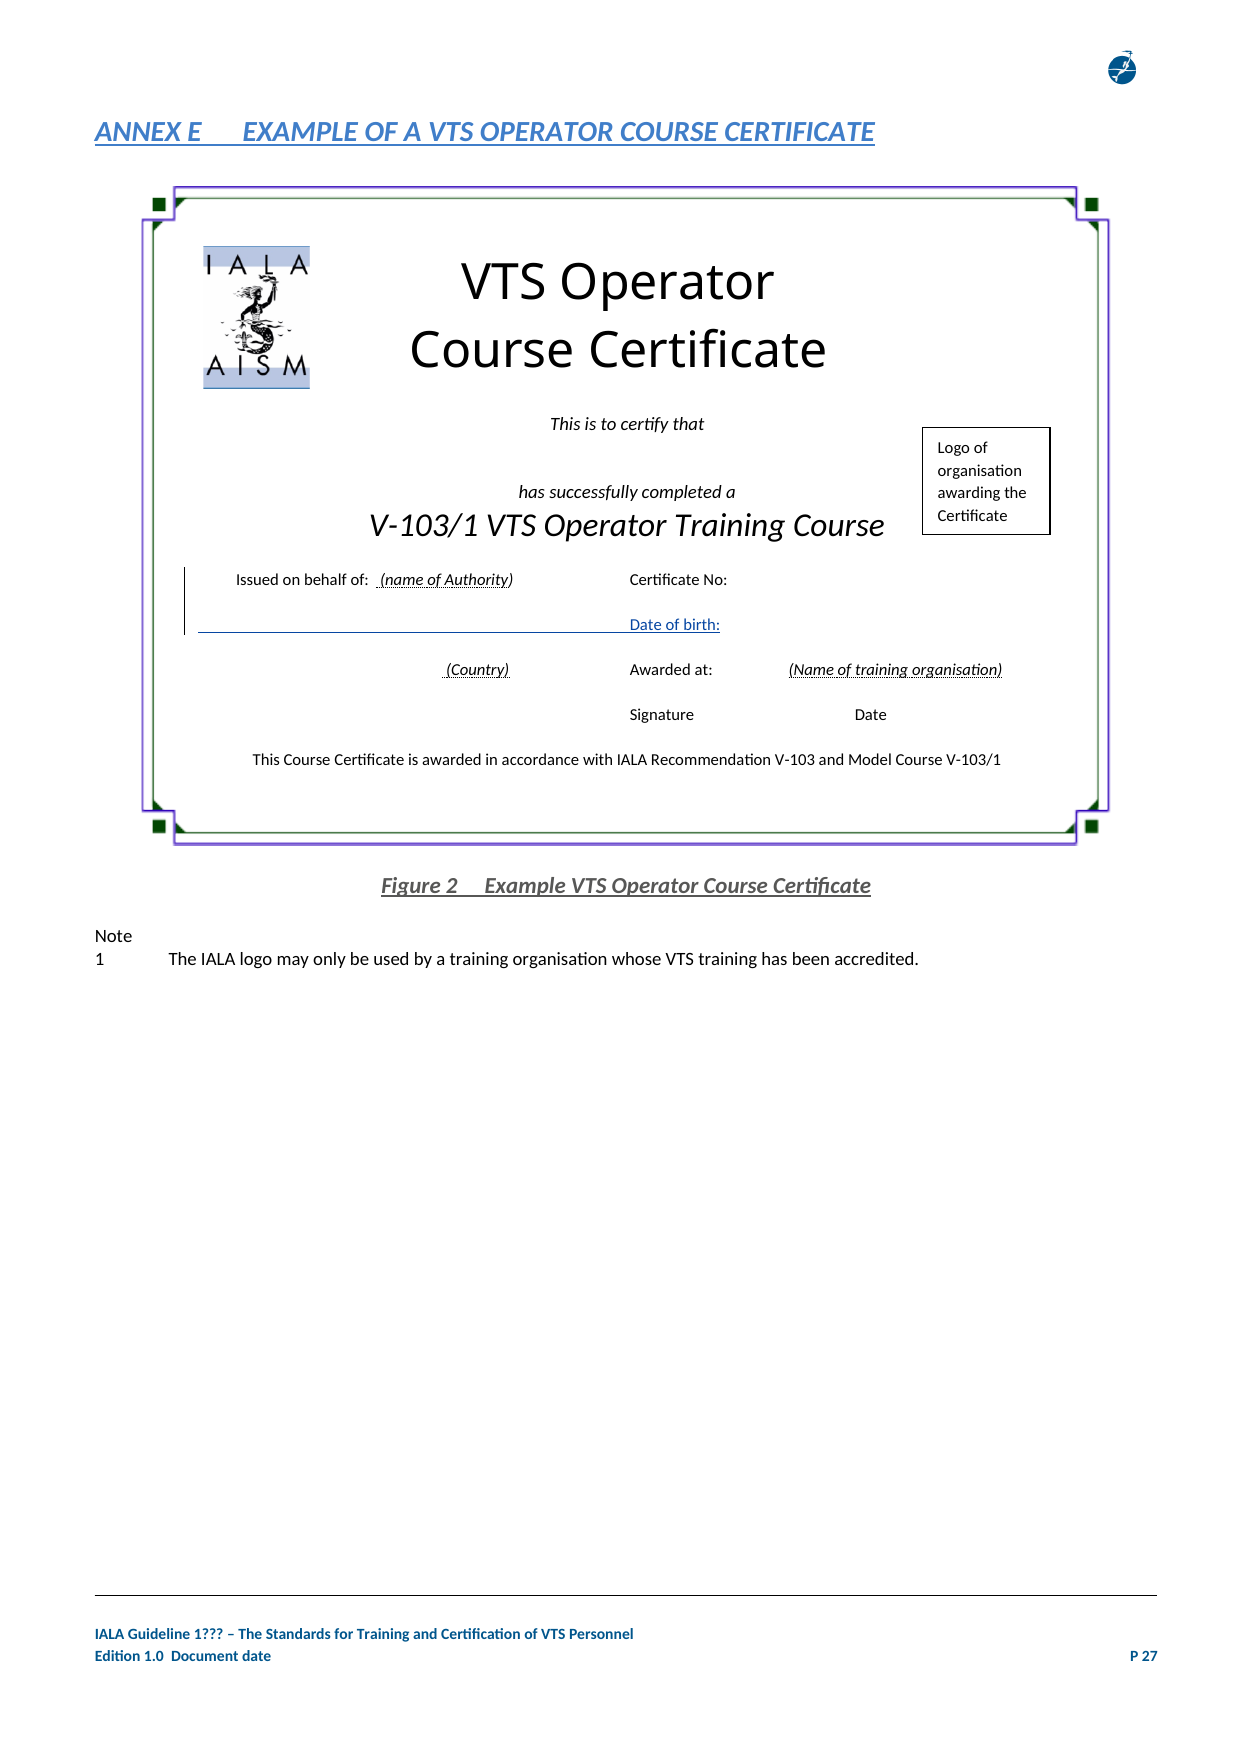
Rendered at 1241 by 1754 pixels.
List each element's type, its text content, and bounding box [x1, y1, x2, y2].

text Example VTS Operator Course Certificate [94, 871, 1157, 899]
picture [1077, 0, 1196, 119]
text 1 The IALA logo may only be used by a training organisation whose VTS training has been accredited. [94, 947, 1157, 970]
text EXAMPLE OF A VTS OPERATOR COURSE CERTIFICATE [94, 113, 1157, 149]
text Note [94, 924, 1157, 947]
